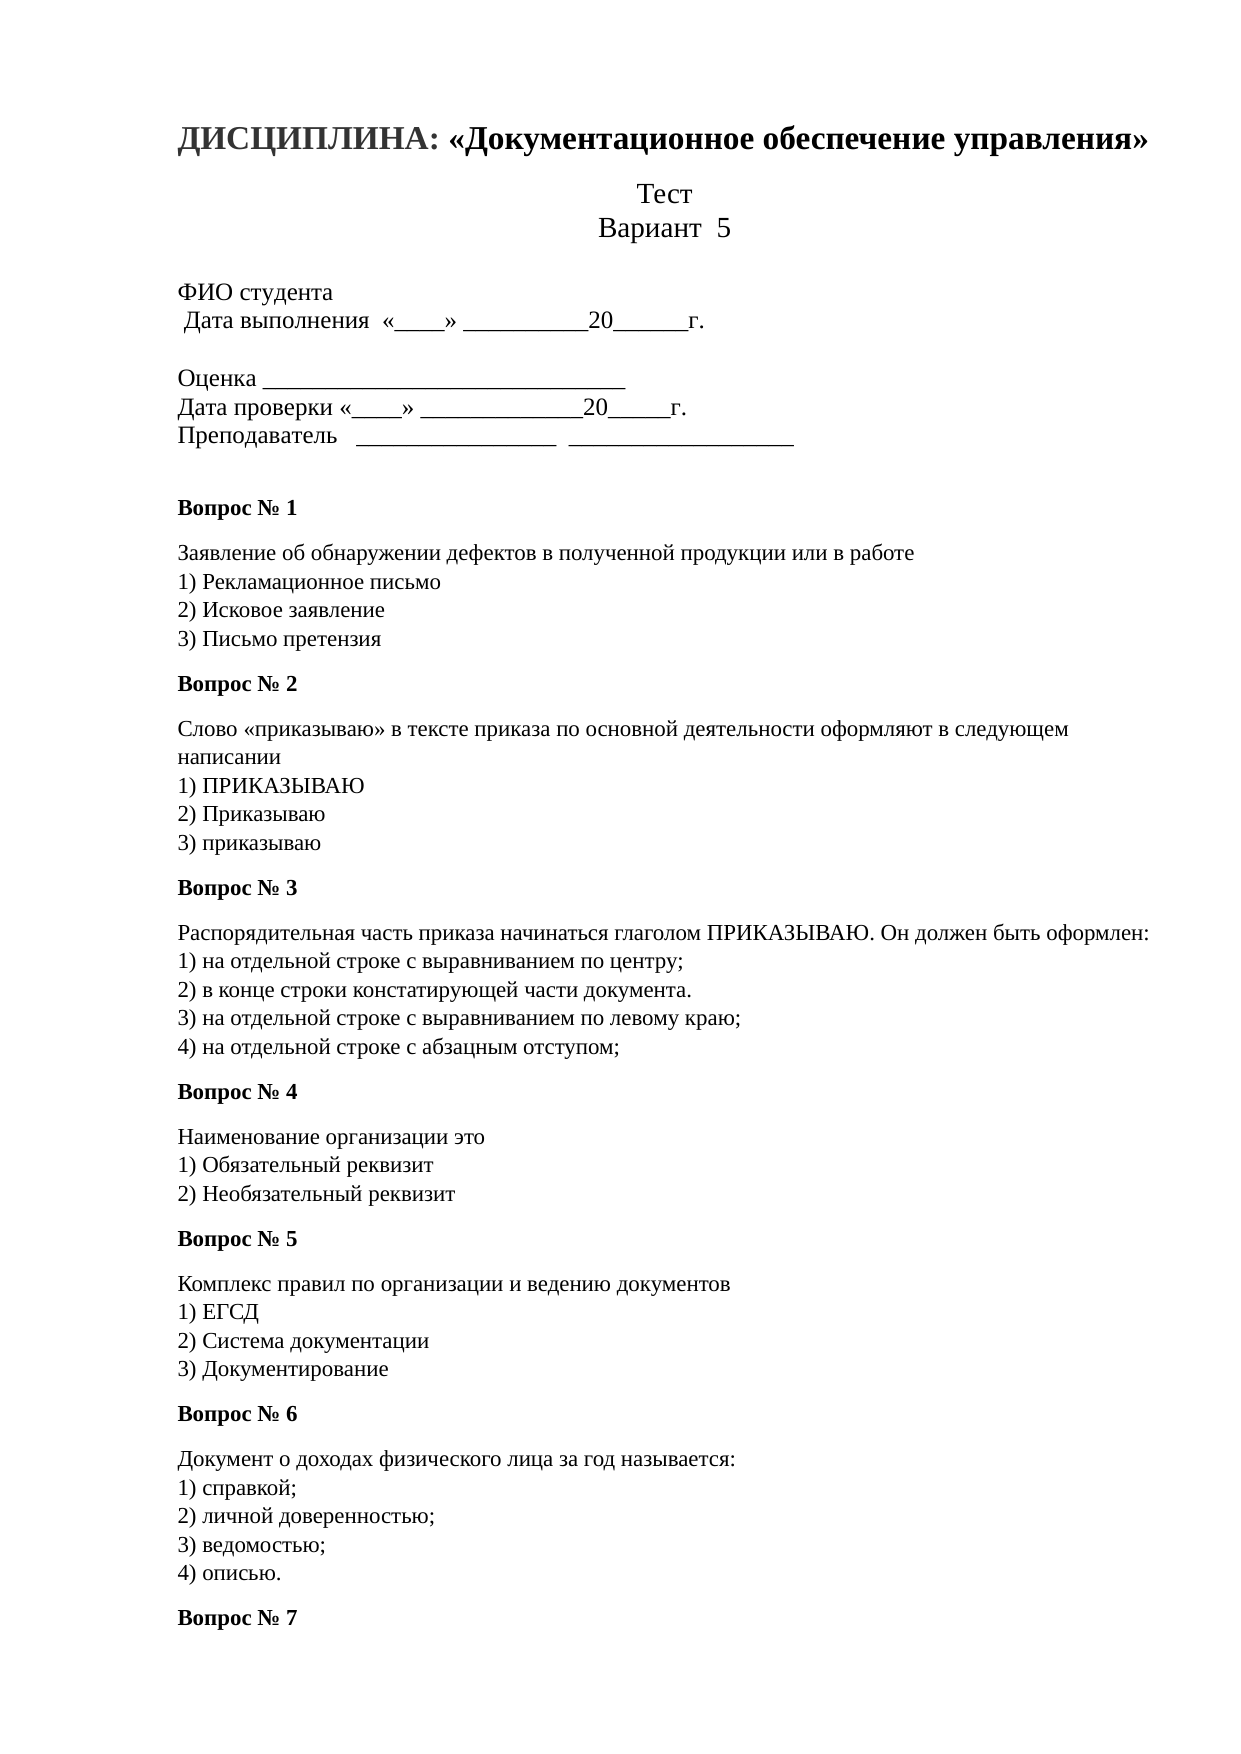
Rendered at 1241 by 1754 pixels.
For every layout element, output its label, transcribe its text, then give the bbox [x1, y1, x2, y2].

text Преподаватель ________________ __________________ [177, 421, 1152, 449]
text Вопрос № 6 [177, 1400, 1152, 1427]
text Вопрос № 4 [177, 1078, 1152, 1104]
text Распорядительная часть приказа начинаться глаголом ПРИКАЗЫВАЮ. Он должен быть оформлен: 1) на отдельной строке с выравниванием по центру; 2) в конце строки констатирующей части документа. 3) на отдельной строке с выравниванием по левому краю; 4) на отдельной строке с абзацным отступом; [177, 919, 1152, 1059]
text Слово «приказываю» в тексте приказа по основной деятельности оформляют в следующем написании 1) ПРИКАЗЫВАЮ 2) Приказываю 3) приказываю [177, 715, 1152, 855]
text Дата выполнения «____» __________20______г. [177, 306, 1152, 334]
text Вариант 5 [177, 210, 1152, 243]
text Вопрос № 3 [177, 874, 1152, 900]
text Тест [177, 176, 1152, 210]
text Вопрос № 1 [177, 494, 1152, 521]
text Комплекс правил по организации и ведению документов 1) ЕГСД 2) Система документации 3) Документирование [177, 1270, 1152, 1382]
text Оценка _____________________________ [177, 363, 1152, 392]
text Вопрос № 7 [177, 1604, 1152, 1631]
text Наименование организации это 1) Обязательный реквизит 2) Необязательный реквизит [177, 1123, 1152, 1206]
text ДИСЦИПЛИНА: «Документационное обеспечение управления» [177, 118, 1152, 156]
text Вопрос № 5 [177, 1225, 1152, 1251]
text Дата проверки «____» _____________20_____г. [177, 392, 1152, 421]
text Вопрос № 2 [177, 670, 1152, 696]
text Документ о доходах физического лица за год называется: 1) справкой; 2) личной доверенностью; 3) ведомостью; 4) описью. [177, 1446, 1152, 1586]
text ФИО студента [177, 277, 1152, 306]
text Заявление об обнаружении дефектов в полученной продукции или в работе 1) Рекламационное письмо 2) Исковое заявление 3) Письмо претензия [177, 539, 1152, 651]
